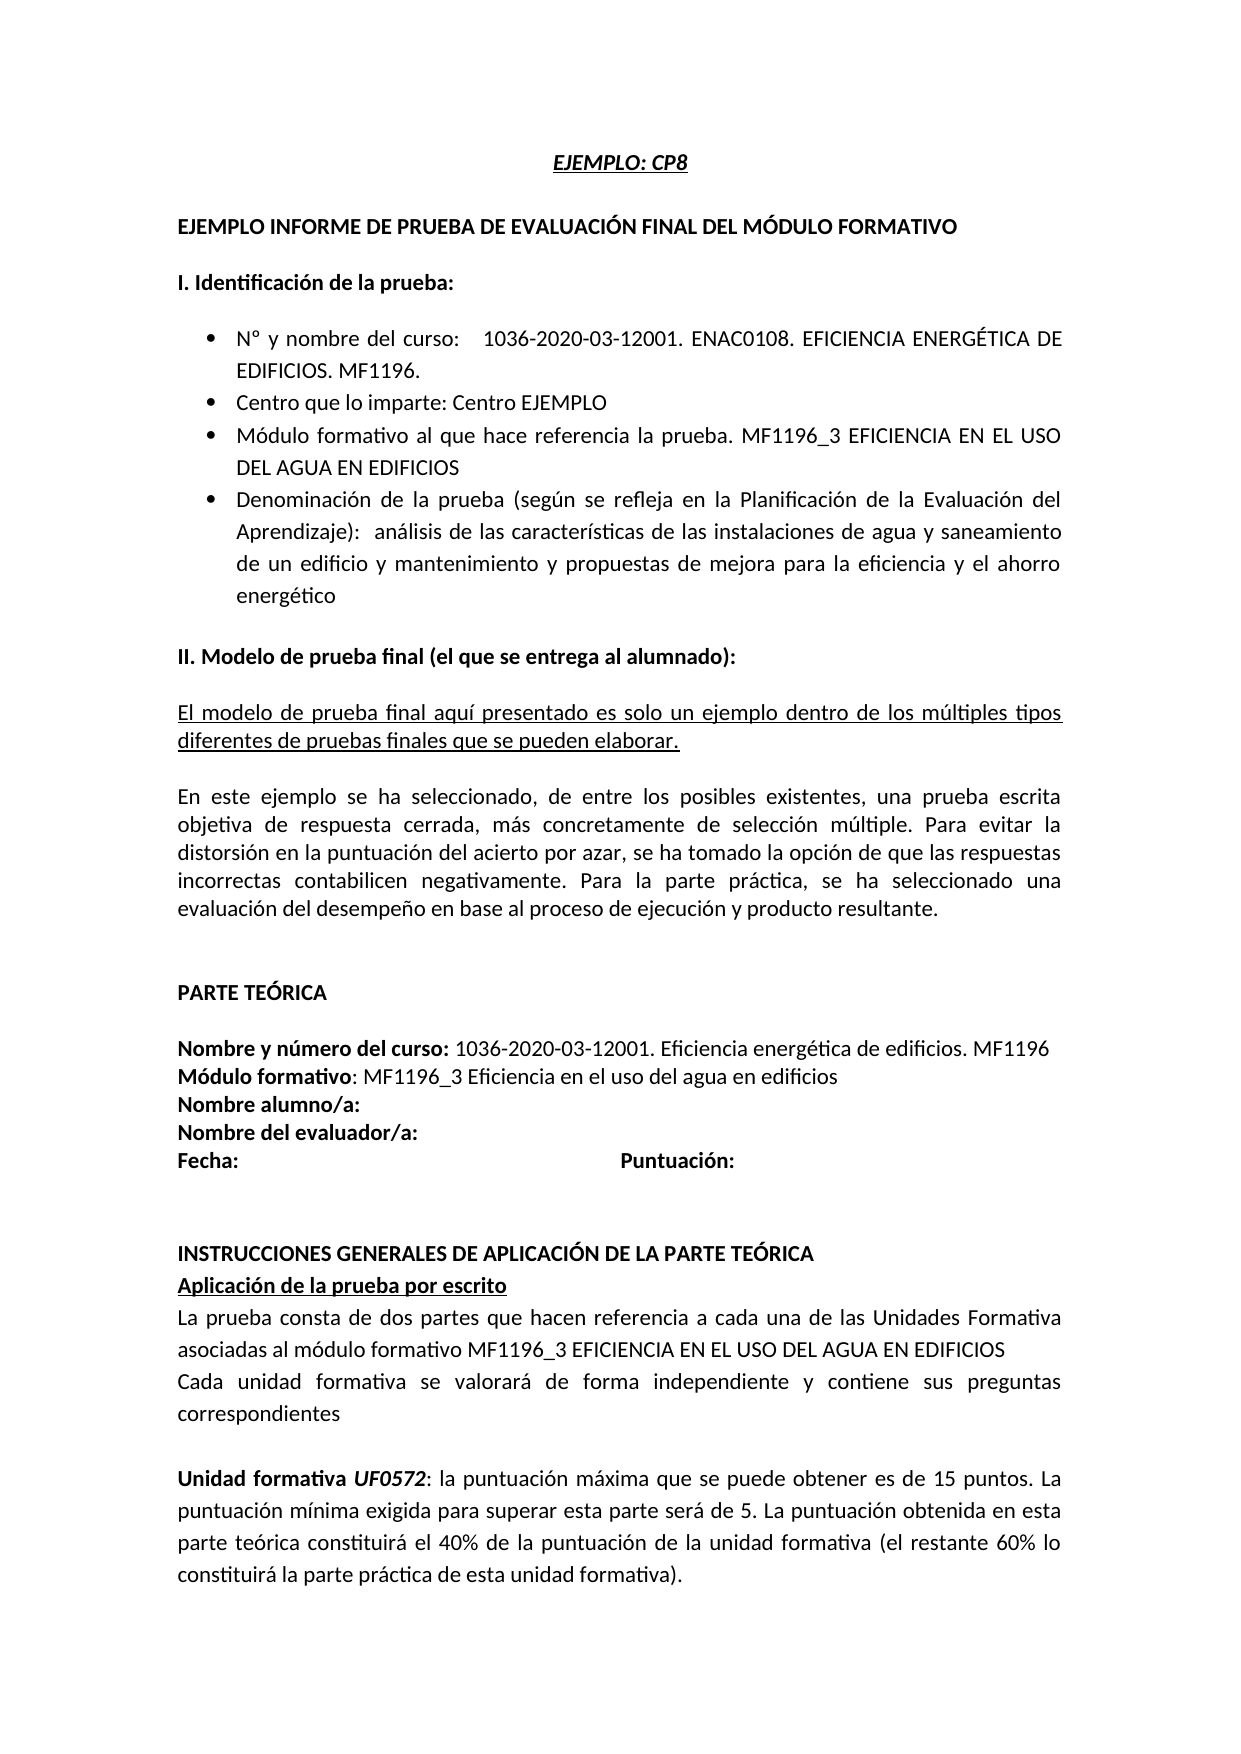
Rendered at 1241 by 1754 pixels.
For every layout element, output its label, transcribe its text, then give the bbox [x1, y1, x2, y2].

list Denominación de la prueba (según se refleja en la Planificación de la Evaluación del Aprendizaje): análisis de las características de las instalaciones de agua y saneamiento de un edificio y mantenimiento y propuestas de mejora para la eficiencia y el ahorro energético [207, 485, 1063, 610]
text II. Modelo de prueba final (el que se entrega al alumnado): [177, 642, 1063, 670]
text Cada unidad formativa se valorará de forma independiente y contiene sus preguntas correspondientes [177, 1367, 1063, 1428]
text EJEMPLO: CP8 [177, 148, 1063, 176]
text La prueba consta de dos partes que hacen referencia a cada una de las Unidades Formativa asociadas al módulo formativo MF1196_3 EFICIENCIA EN EL USO DEL AGUA EN EDIFICIOS [177, 1303, 1063, 1363]
text Nombre alumno/a: [177, 1090, 1063, 1118]
list Centro que lo imparte: Centro EJEMPLO [207, 388, 1063, 417]
text Nombre y número del curso: 1036-2020-03-12001. Eficiencia energética de edificios. MF1196 [177, 1034, 1063, 1062]
text Fecha: Puntuación: [177, 1146, 1063, 1174]
text En este ejemplo se ha seleccionado, de entre los posibles existentes, una prueba escrita objetiva de respuesta cerrada, más concretamente de selección múltiple. Para evitar la distorsión en la puntuación del acierto por azar, se ha tomado la opción de que las respuestas incorrectas contabilicen negativamente. Para la parte práctica, se ha seleccionado una evaluación del desempeño en base al proceso de ejecución y producto resultante. [177, 782, 1063, 922]
list Nº y nombre del curso: 1036-2020-03-12001. ENAC0108. EFICIENCIA ENERGÉTICA DE EDIFICIOS. MF1196. [207, 324, 1063, 384]
text PARTE TEÓRICA [177, 978, 1063, 1006]
text Aplicación de la prueba por escrito [177, 1271, 1063, 1299]
list Módulo formativo al que hace referencia la prueba. MF1196_3 EFICIENCIA EN EL USO DEL AGUA EN EDIFICIOS [207, 421, 1063, 481]
text El modelo de prueba final aquí presentado es solo un ejemplo dentro de los múltiples tipos diferentes de pruebas finales que se pueden elaborar. [177, 723, 1063, 754]
text El modelo de prueba final aquí presentado es solo un ejemplo dentro de los múltiples tipos diferentes de pruebas finales que se pueden elaborar. [177, 698, 1063, 722]
text INSTRUCCIONES GENERALES DE APLICACIÓN DE LA PARTE TEÓRICA [177, 1239, 1063, 1267]
text Nombre del evaluador/a: [177, 1118, 1063, 1146]
text Módulo formativo: MF1196_3 Eficiencia en el uso del agua en edificios [177, 1062, 1063, 1090]
text Unidad formativa UF0572: la puntuación máxima que se puede obtener es de 15 puntos. La puntuación mínima exigida para superar esta parte será de 5. La puntuación obtenida en esta parte teórica constituirá el 40% de la puntuación de la unidad formativa (el restante 60% lo constituirá la parte práctica de esta unidad formativa). [177, 1464, 1063, 1588]
text EJEMPLO INFORME DE PRUEBA DE EVALUACIÓN FINAL DEL MÓDULO FORMATIVO [177, 212, 1063, 240]
text I. Identificación de la prueba: [177, 268, 1063, 296]
